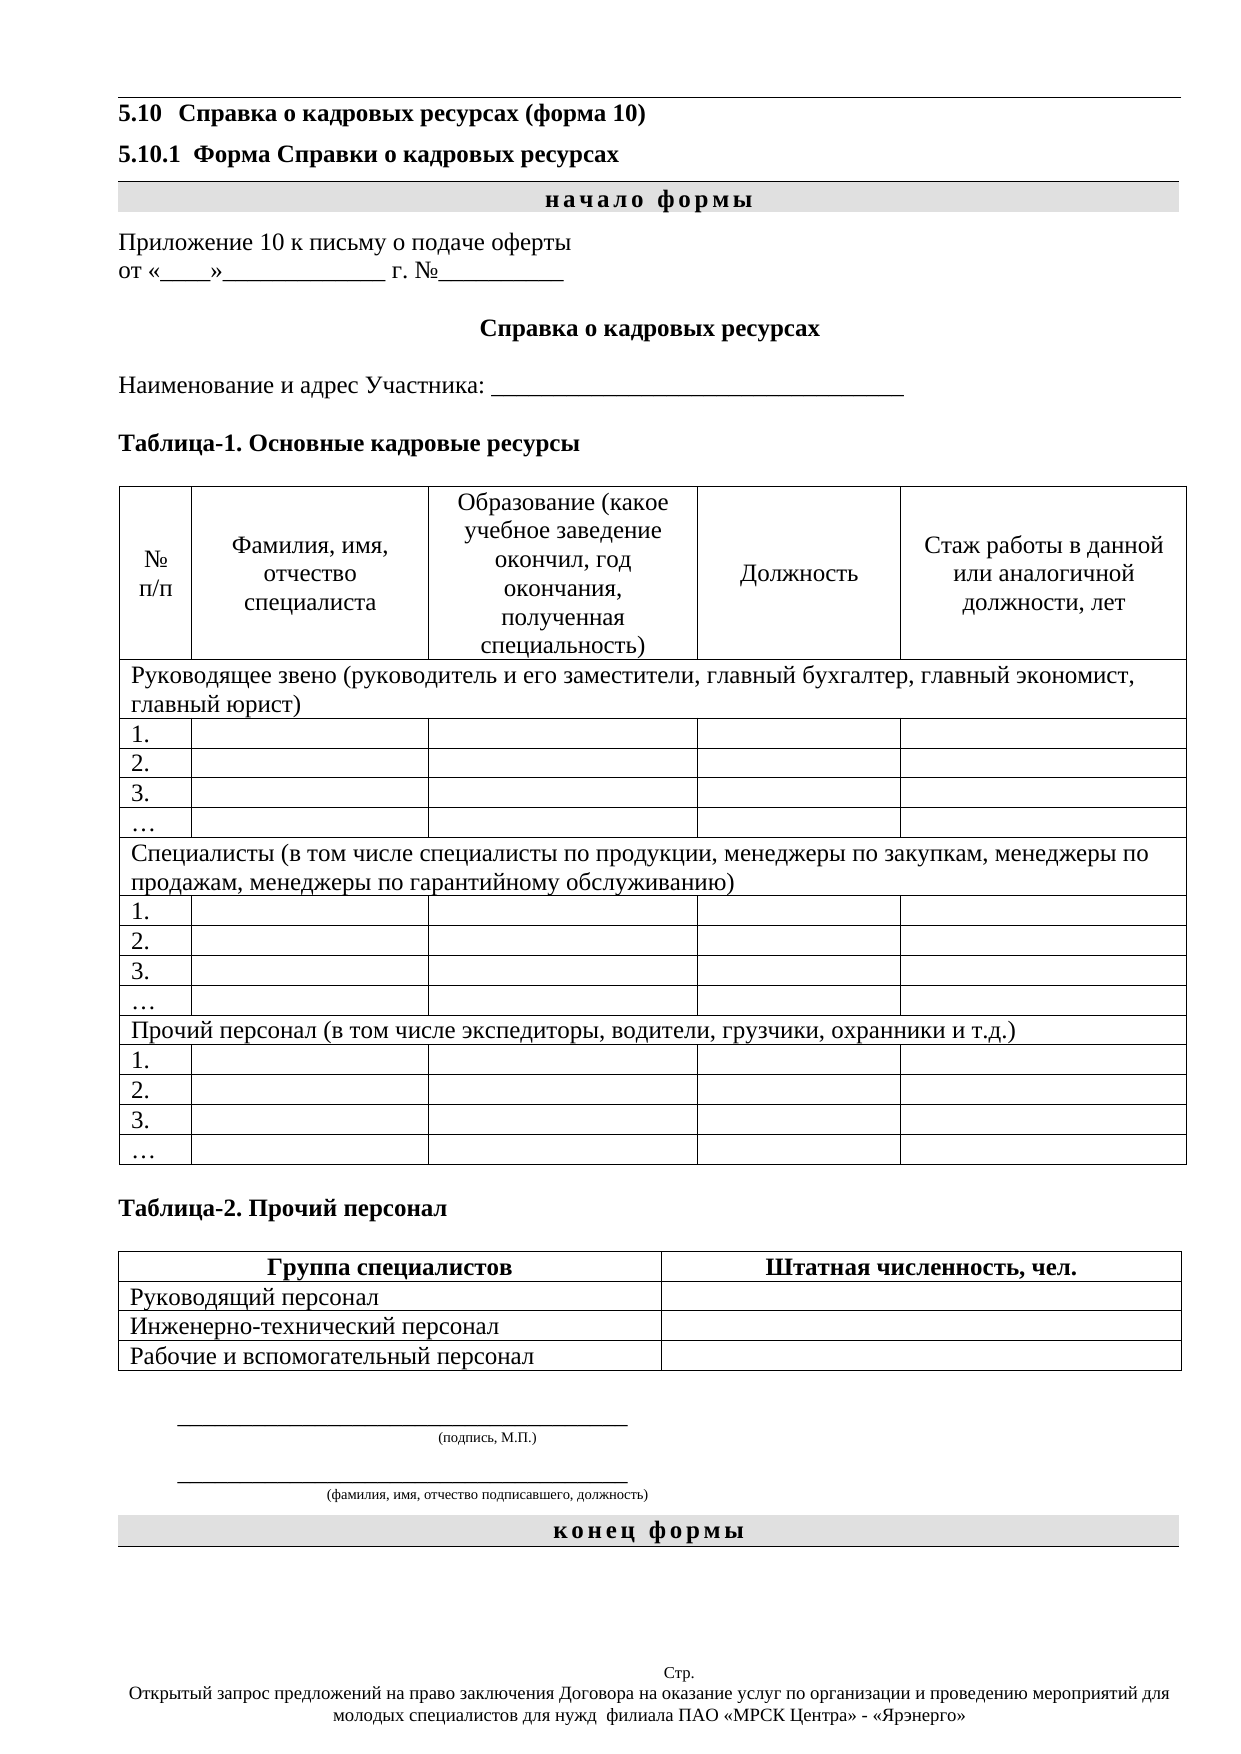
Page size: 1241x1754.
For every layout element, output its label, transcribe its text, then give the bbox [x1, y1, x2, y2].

table_cell Прочий персонал (в том числе экспедиторы, водители, грузчики, охранники и т.д.) [120, 1016, 1186, 1044]
table_header Должность [698, 487, 900, 659]
table_cell [698, 808, 900, 837]
subtitle Справка о кадровых ресурсах (форма 10) [118, 98, 1181, 127]
table_cell [429, 896, 697, 925]
table_cell [662, 1311, 1181, 1340]
table_cell [120, 719, 191, 747]
text начало формы [118, 182, 1179, 212]
table_header Штатная численность, чел. [662, 1252, 1181, 1281]
text Справка о кадровых ресурсах [118, 313, 1181, 342]
table_header Фамилия, имя, отчество специалиста [192, 487, 428, 659]
table_cell [120, 1105, 191, 1134]
table_cell [698, 1075, 900, 1104]
text ____________________________________ [118, 1457, 1181, 1486]
table_cell [192, 1105, 428, 1134]
table_cell [429, 1105, 697, 1134]
table_cell Специалисты (в том числе специалисты по продукции, менеджеры по закупкам, менеджеры по продажам, менеджеры по гарантийному обслуживанию) [120, 838, 1186, 895]
text (подпись, М.П.) [118, 1428, 797, 1457]
table_cell [698, 896, 900, 925]
table_cell Руководящий персонал [119, 1282, 661, 1310]
table_cell [698, 926, 900, 955]
table_cell [901, 926, 1186, 955]
table_cell [192, 749, 428, 777]
table_cell [192, 778, 428, 807]
table_cell [901, 896, 1186, 925]
table_cell [901, 1075, 1186, 1104]
table_cell [429, 808, 697, 837]
table_cell [698, 778, 900, 807]
table_cell [192, 926, 428, 955]
table_cell [192, 986, 428, 1014]
table_cell [120, 926, 191, 955]
table_cell [662, 1282, 1181, 1310]
table_cell [429, 926, 697, 955]
text Приложение 10 к письму о подаче оферты от «____»_____________ г. №__________ [118, 227, 1181, 284]
table_cell [901, 719, 1186, 747]
table_cell Рабочие и вспомогательный персонал [119, 1341, 661, 1370]
subtitle Форма Справки о кадровых ресурсах [118, 139, 1181, 168]
table_header Образование (какое учебное заведение окончил, год окончания, полученная специальность) [429, 487, 697, 659]
table_cell [429, 1045, 697, 1074]
table_cell [901, 1135, 1186, 1163]
table_cell [192, 956, 428, 985]
table_cell [429, 956, 697, 985]
table_cell [429, 719, 697, 747]
table_cell [901, 778, 1186, 807]
table_cell [698, 749, 900, 777]
table_cell [429, 778, 697, 807]
table_cell [429, 1075, 697, 1104]
text Таблица-1. Основные кадровые ресурсы [118, 428, 1181, 457]
table_cell [192, 719, 428, 747]
table_cell [901, 986, 1186, 1014]
table_cell [120, 749, 191, 777]
table_cell [429, 986, 697, 1014]
table_cell [192, 896, 428, 925]
table_cell [698, 956, 900, 985]
table_cell [120, 1075, 191, 1104]
text Таблица-2. Прочий персонал [118, 1193, 1181, 1222]
table_cell … [120, 1135, 191, 1163]
text ____________________________________ [118, 1400, 1181, 1428]
text конец формы [118, 1515, 1179, 1546]
table_cell [698, 986, 900, 1014]
table_cell Руководящее звено (руководитель и его заместители, главный бухгалтер, главный экономист, главный юрист) [120, 660, 1186, 718]
table_cell [120, 1045, 191, 1074]
table_cell [901, 1105, 1186, 1134]
table_cell [429, 749, 697, 777]
table_cell [698, 1045, 900, 1074]
table_cell [192, 808, 428, 837]
table_cell [901, 749, 1186, 777]
text Наименование и адрес Участника: _________________________________ [118, 371, 1181, 399]
table_cell [698, 719, 900, 747]
table_cell [120, 956, 191, 985]
table_cell Инженерно-технический персонал [119, 1311, 661, 1340]
text (фамилия, имя, отчество подписавшего, должность) [118, 1486, 797, 1515]
table_cell … [120, 808, 191, 837]
table_cell [698, 1105, 900, 1134]
table_header Стаж работы в данной или аналогичной должности, лет [901, 487, 1186, 659]
table_cell [192, 1135, 428, 1163]
table_cell [901, 808, 1186, 837]
table_cell [901, 1045, 1186, 1074]
table_cell [698, 1135, 900, 1163]
table_cell [429, 1135, 697, 1163]
table_cell [901, 956, 1186, 985]
table_cell … [120, 986, 191, 1014]
table_header Группа специалистов [119, 1252, 661, 1281]
table_cell [192, 1045, 428, 1074]
table_header № п/п [120, 487, 191, 659]
table_cell [662, 1341, 1181, 1370]
table_cell [120, 896, 191, 925]
table_cell [192, 1075, 428, 1104]
table_cell [120, 778, 191, 807]
